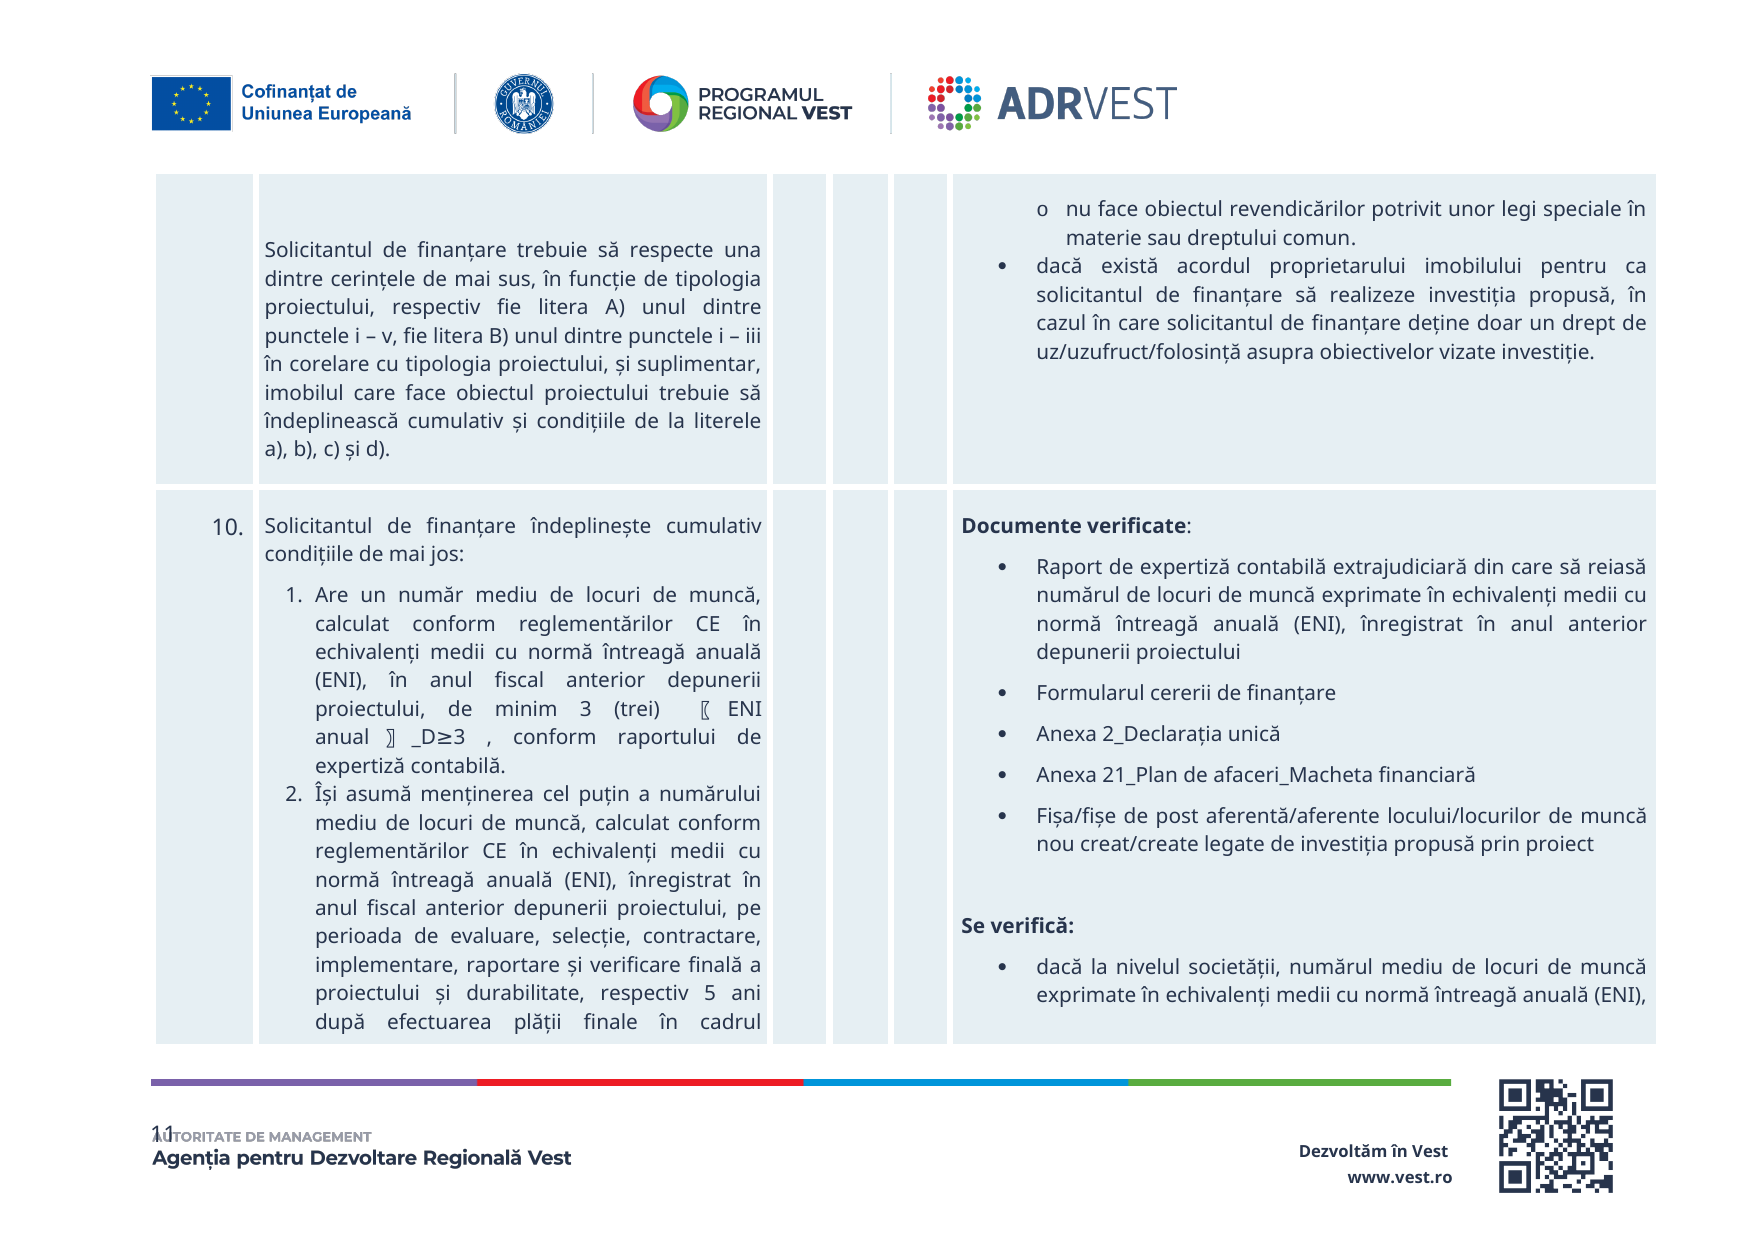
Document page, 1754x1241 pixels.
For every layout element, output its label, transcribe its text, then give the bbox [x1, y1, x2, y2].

table_cell [894, 174, 947, 484]
table_cell [773, 174, 826, 484]
table_cell [833, 174, 888, 484]
table_cell [156, 174, 253, 484]
picture [1490, 1070, 1622, 1202]
table_cell [773, 490, 826, 1044]
table_cell [894, 490, 947, 1044]
table_cell [156, 490, 253, 1044]
picture [150, 73, 1177, 134]
table_cell [833, 490, 888, 1044]
